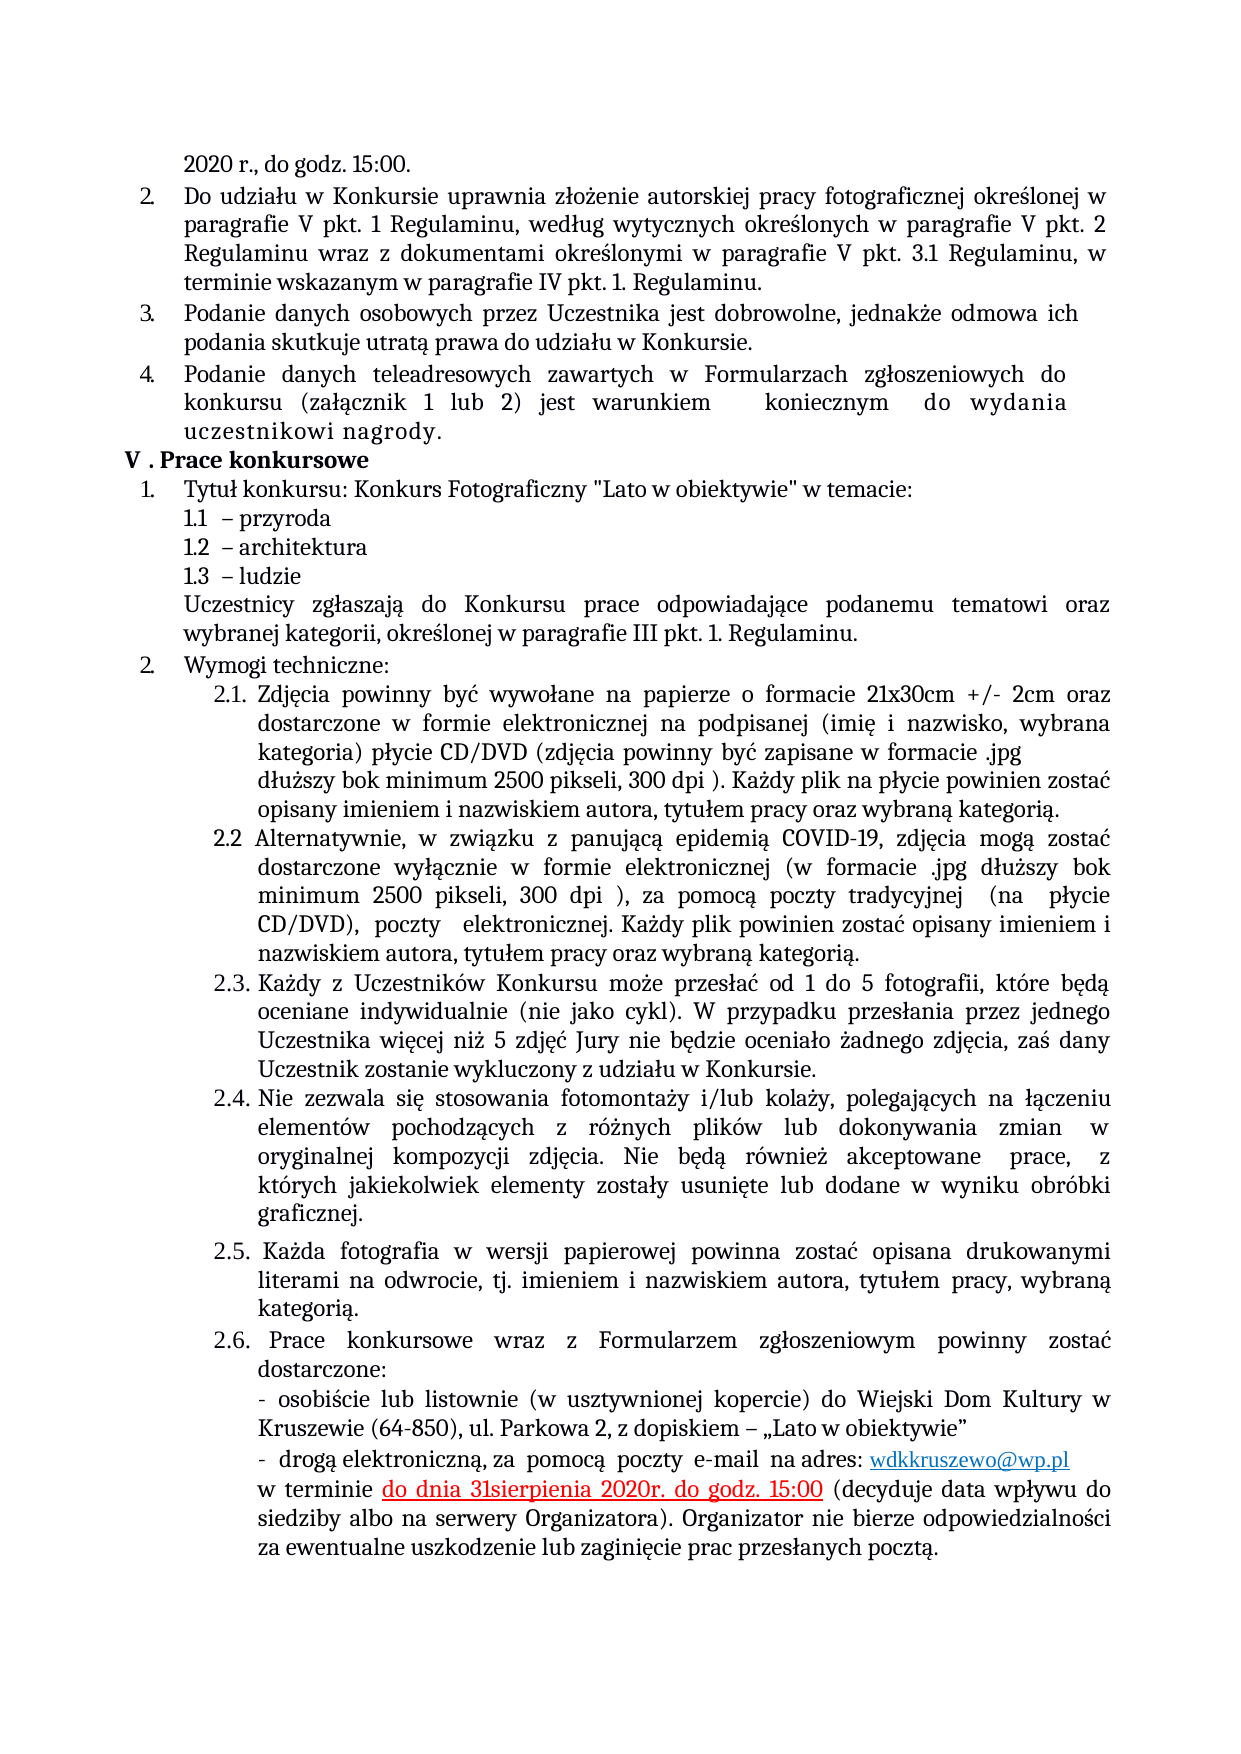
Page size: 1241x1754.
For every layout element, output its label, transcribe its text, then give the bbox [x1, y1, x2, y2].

text w terminie do dnia 31sierpienia 2020r. do godz. 15:00 (decyduje data wpływu do siedziby albo na serwery Organizatora). Organizator nie bierze odpowiedzialności za ewentualne uszkodzenie lub zaginięcie prac przesłanych pocztą. [258, 1475, 1112, 1561]
text dłuższy bok minimum 2500 pikseli, 300 dpi ). Każdy plik na płycie powinien zostać opisany imieniem i nazwiskiem autora, tytułem pracy oraz wybraną kategorią. [258, 766, 1112, 824]
list – architektura [183, 533, 1111, 562]
list Do udziału w Konkursie uprawnia złożenie autorskiej pracy fotograficznej określonej w paragrafie V pkt. 1 Regulaminu, według wytycznych określonych w paragrafie V pkt. 2 Regulaminu wraz z dokumentami określonymi w paragrafie V pkt. 3.1 Regulaminu, w terminie wskazanym w paragrafie IV pkt. 1. Regulaminu. [139, 181, 1107, 297]
list Prace konkursowe wraz z Formularzem zgłoszeniowym powinny zostać dostarczone: [213, 1325, 1112, 1383]
subtitle . Prace konkursowe [124, 446, 1128, 474]
list Zdjęcia powinny być wywołane na papierze o formacie 21x30cm +/- 2cm oraz dostarczone w formie elektronicznej na podpisanej (imię i nazwisko, wybrana kategoria) płycie CD/DVD (zdjęcia powinny być zapisane w formacie .jpg [213, 679, 1112, 766]
list Każdy z Uczestników Konkursu może przesłać od 1 do 5 fotografii, które będą oceniane indywidualnie (nie jako cykl). W przypadku przesłania przez jednego Uczestnika więcej niż 5 zdjęć Jury nie będzie oceniało żadnego zdjęcia, zaś dany Uczestnik zostanie wykluczony z udziału w Konkursie. [213, 968, 1111, 1083]
text Uczestnicy zgłaszają do Konkursu prace odpowiadające podanemu tematowi oraz wybranej kategorii, określonej w paragrafie III pkt. 1. Regulaminu. [183, 590, 1111, 648]
list – ludzie [183, 562, 1111, 590]
list – przyroda [183, 504, 1111, 533]
text 2.2 Alternatywnie, w związku z panującą epidemią COVID-19, zdjęcia mogą zostać dostarczone wyłącznie w formie elektronicznej (w formacie .jpg dłuższy bok minimum 2500 pikseli, 300 dpi ), za pomocą poczty tradycyjnej (na płycie CD/DVD), poczty elektronicznej. Każdy plik powinien zostać opisany imieniem i nazwiskiem autora, tytułem pracy oraz wybraną kategorią. [213, 824, 1112, 968]
list Podanie danych teleadresowych zawartych w Formularzach zgłoszeniowych do konkursu (załącznik 1 lub 2) jest warunkiem koniecznym do wydania uczestnikowi nagrody. [139, 359, 1067, 446]
list Wymogi techniczne: [139, 650, 1128, 679]
list Nie zezwala się stosowania fotomontaży i/lub kolaży, polegających na łączeniu elementów pochodzących z różnych plików lub dokonywania zmian w oryginalnej kompozycji zdjęcia. Nie będą również akceptowane prace, z których jakiekolwiek elementy zostały usunięte lub dodane w wyniku obróbki graficznej. [213, 1083, 1112, 1228]
list drogą elektroniczną, za pomocą poczty e-mail na adres: wdkkruszewo@wp.pl [258, 1444, 1111, 1473]
list Tytuł konkursu: Konkurs Fotograficzny "Lato w obiektywie" w temacie: [139, 474, 1111, 504]
list osobiście lub listownie (w usztywnionej kopercie) do Wiejski Dom Kultury w Kruszewie (64-850), ul. Parkowa 2, z dopiskiem – „Lato w obiektywie” [258, 1385, 1112, 1443]
list Podanie danych osobowych przez Uczestnika jest dobrowolne, jednakże odmowa ich podania skutkuje utratą prawa do udziału w Konkursie. [139, 298, 1080, 357]
text 2020 r., do godz. 15:00. [183, 150, 1128, 179]
list Każda fotografia w wersji papierowej powinna zostać opisana drukowanymi literami na odwrocie, tj. imieniem i nazwiskiem autora, tytułem pracy, wybraną kategorią. [213, 1236, 1112, 1323]
